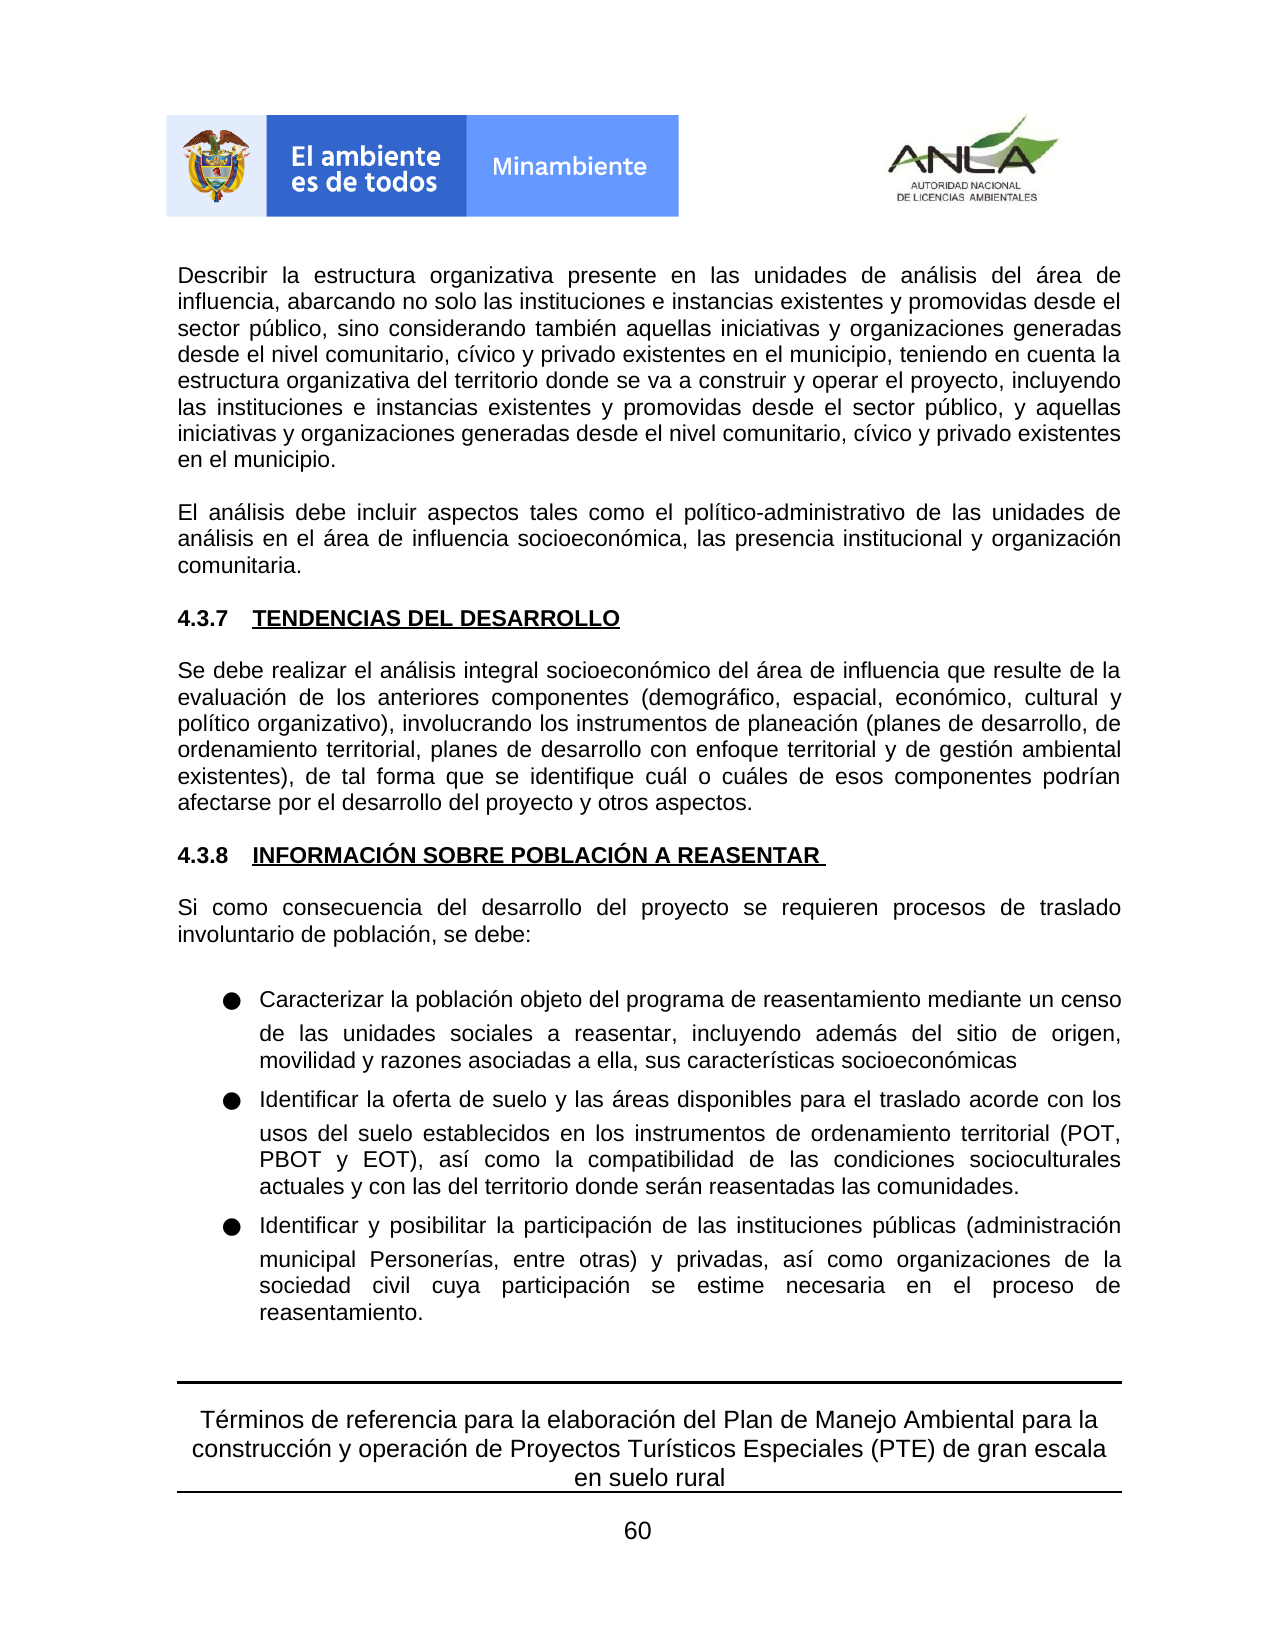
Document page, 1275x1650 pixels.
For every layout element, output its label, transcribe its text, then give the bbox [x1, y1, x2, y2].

picture [838, 105, 1100, 217]
subtitle INFORMACIÓN SOBRE POBLACIÓN A REASENTAR [177, 842, 1122, 868]
text Si como consecuencia del desarrollo del proyecto se requieren procesos de traslado involuntario de población, se debe: [177, 894, 1122, 947]
text El análisis debe incluir aspectos tales como el político-administrativo de las unidades de análisis en el área de influencia socioeconómica, las presencia institucional y organización comunitaria. [177, 499, 1122, 578]
list Identificar y posibilitar la participación de las instituciones públicas (administración municipal Personerías, entre otras) y privadas, así como organizaciones de la sociedad civil cuya participación se estime necesaria en el proceso de reasentamiento. [222, 1199, 1122, 1325]
picture [166, 115, 679, 217]
subtitle TENDENCIAS DEL DESARROLLO [177, 604, 1122, 631]
text Se debe realizar el análisis integral socioeconómico del área de influencia que resulte de la evaluación de los anteriores componentes (demográfico, espacial, económico, cultural y político organizativo), involucrando los instrumentos de planeación (planes de desarrollo, de ordenamiento territorial, planes de desarrollo con enfoque territorial y de gestión ambiental existentes), de tal forma que se identifique cuál o cuáles de esos componentes podrían afectarse por el desarrollo del proyecto y otros aspectos. [177, 657, 1122, 815]
list Caracterizar la población objeto del programa de reasentamiento mediante un censo de las unidades sociales a reasentar, incluyendo además del sitio de origen, movilidad y razones asociadas a ella, sus características socioeconómicas [222, 973, 1122, 1073]
text Describir la estructura organizativa presente en las unidades de análisis del área de influencia, abarcando no solo las instituciones e instancias existentes y promovidas desde el sector público, sino considerando también aquellas iniciativas y organizaciones generadas desde el nivel comunitario, cívico y privado existentes en el municipio, teniendo en cuenta la estructura organizativa del territorio donde se va a construir y operar el proyecto, incluyendo las instituciones e instancias existentes y promovidas desde el sector público, y aquellas iniciativas y organizaciones generadas desde el nivel comunitario, cívico y privado existentes en el municipio. [177, 262, 1122, 473]
list Identificar la oferta de suelo y las áreas disponibles para el traslado acorde con los usos del suelo establecidos en los instrumentos de ordenamiento territorial (POT, PBOT y EOT), así como la compatibilidad de las condiciones socioculturales actuales y con las del territorio donde serán reasentadas las comunidades. [222, 1073, 1122, 1199]
